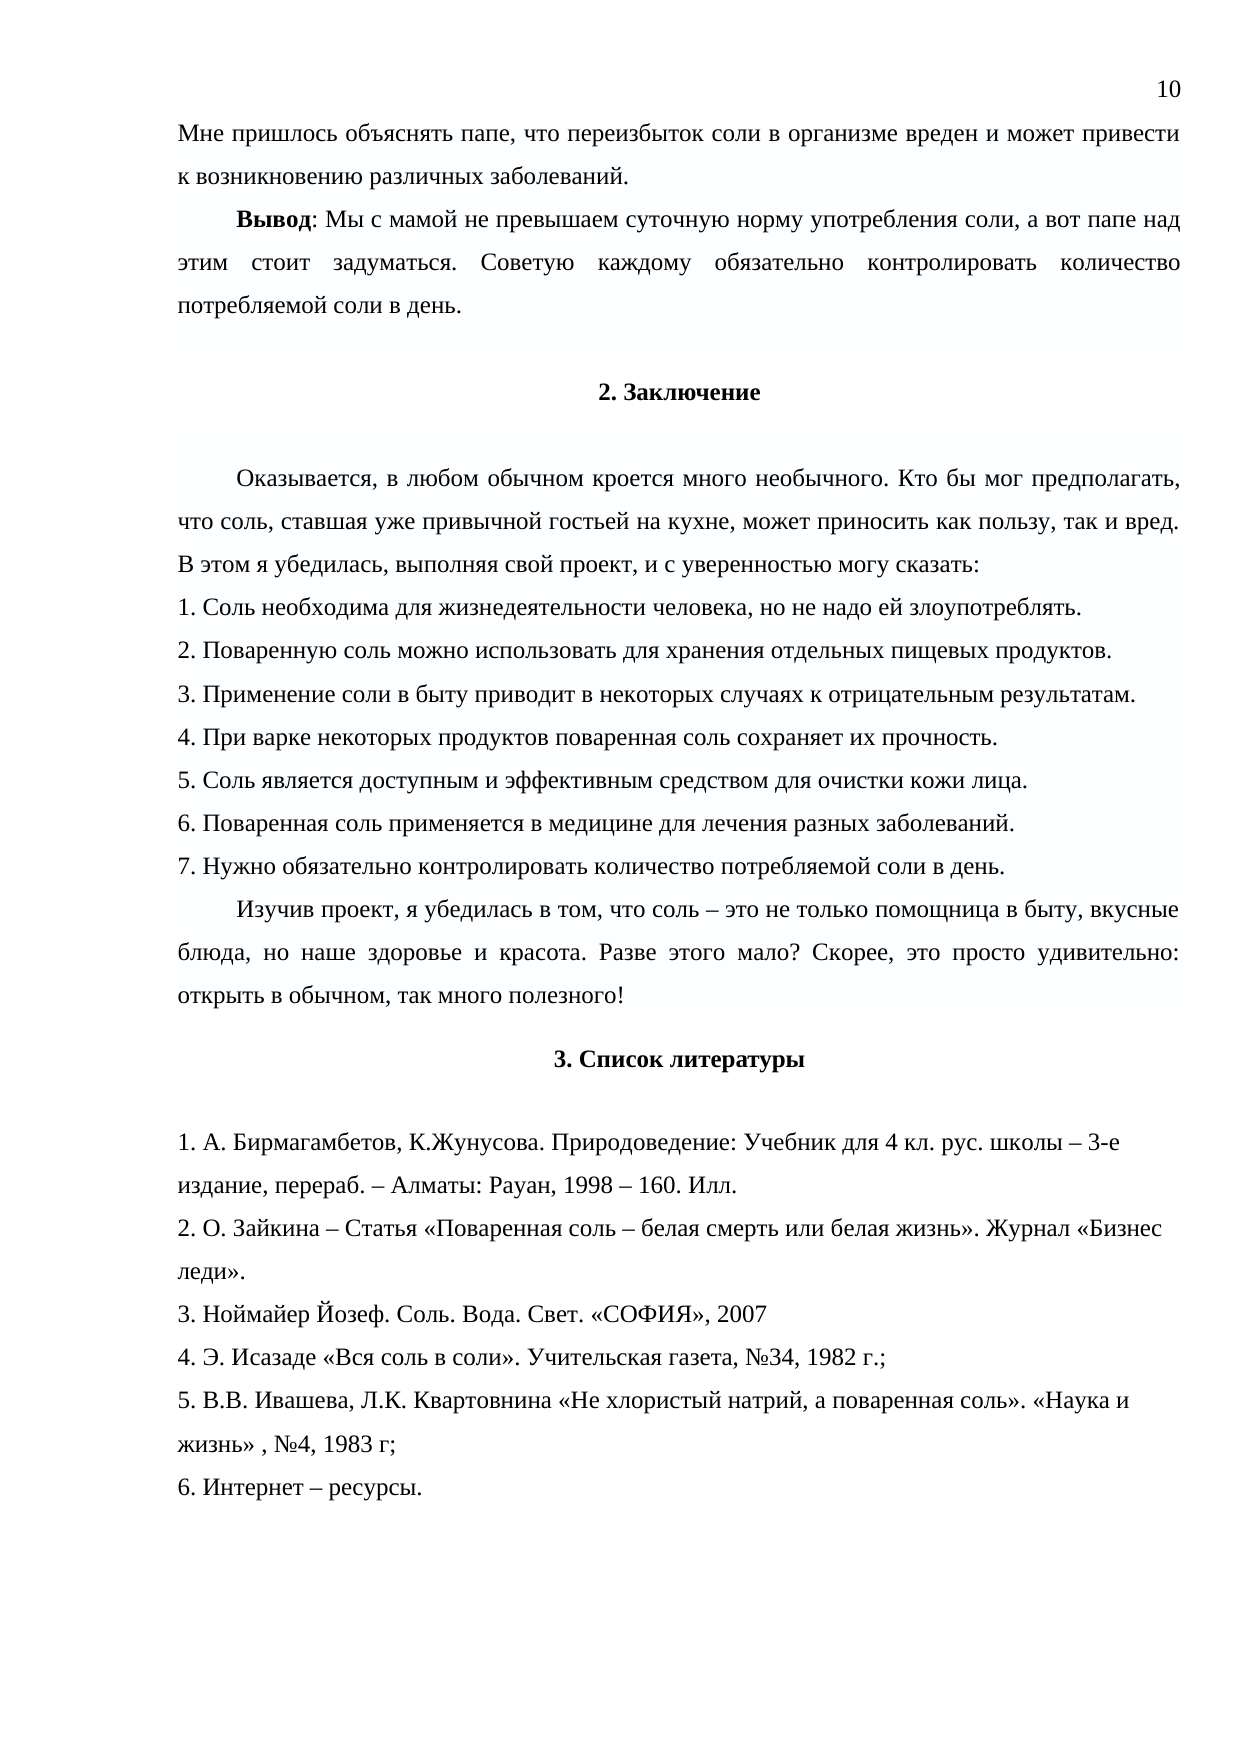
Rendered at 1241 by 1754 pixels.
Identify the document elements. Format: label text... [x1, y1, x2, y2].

subtitle 2. Заключение [177, 377, 1181, 406]
text 2. Поваренную соль можно использовать для хранения отдельных пищевых продуктов. [177, 636, 1181, 664]
text 3. Ноймайер Йозеф. Соль. Вода. Свет. «СОФИЯ», 2007 [177, 1299, 1181, 1328]
text 7. Нужно обязательно контролировать количество потребляемой соли в день. [177, 851, 1181, 880]
text 1. Соль необходима для жизнедеятельности человека, но не надо ей злоупотреблять. [177, 592, 1181, 621]
text Вывод: Мы с мамой не превышаем суточную норму употребления соли, а вот папе над этим стоит задуматься. Советую каждому обязательно контролировать количество потребляемой соли в день. [177, 204, 1181, 319]
text 4. При варке некоторых продуктов поваренная соль сохраняет их прочность. [177, 722, 1181, 751]
text 3. Применение соли в быту приводит в некоторых случаях к отрицательным результатам. [177, 679, 1181, 707]
text 1. А. Бирмагамбетов, К.Жунусова. Природоведение: Учебник для 4 кл. рус. школы – 3-е издание, перераб. – Алматы: Рауан, 1998 – 160. Илл. [177, 1127, 1181, 1199]
text 2. О. Зайкина – Статья «Поваренная соль – белая смерть или белая жизнь». Журнал «Бизнес леди». [177, 1213, 1181, 1285]
subtitle 3. Список литературы [177, 1044, 1181, 1073]
text Изучив проект, я убедилась в том, что соль – это не только помощница в быту, вкусные блюда, но наше здоровье и красота. Разве этого мало? Скорее, это просто удивительно: открыть в обычном, так много полезного! [177, 894, 1181, 1009]
text 6. Интернет – ресурсы. [177, 1472, 1181, 1501]
text 5. Соль является доступным и эффективным средством для очистки кожи лица. [177, 765, 1181, 794]
text 6. Поваренная соль применяется в медицине для лечения разных заболеваний. [177, 808, 1181, 837]
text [177, 118, 1181, 190]
text 5. В.В. Ивашева, Л.К. Квартовнина «Не хлористый натрий, а поваренная соль». «Наука и жизнь» , №4, ; [177, 1386, 1181, 1457]
text Оказывается, в любом обычном кроется много необычного. Кто бы мог предполагать, что соль, ставшая уже привычной гостьей на кухне, может приносить как пользу, так и вред. В этом я убедилась, выполняя свой проект, и с уверенностью могу сказать: [177, 463, 1181, 578]
text 4. Э. Исазаде «Вся соль в соли». Учительская газета, №34, .; [177, 1342, 1181, 1371]
